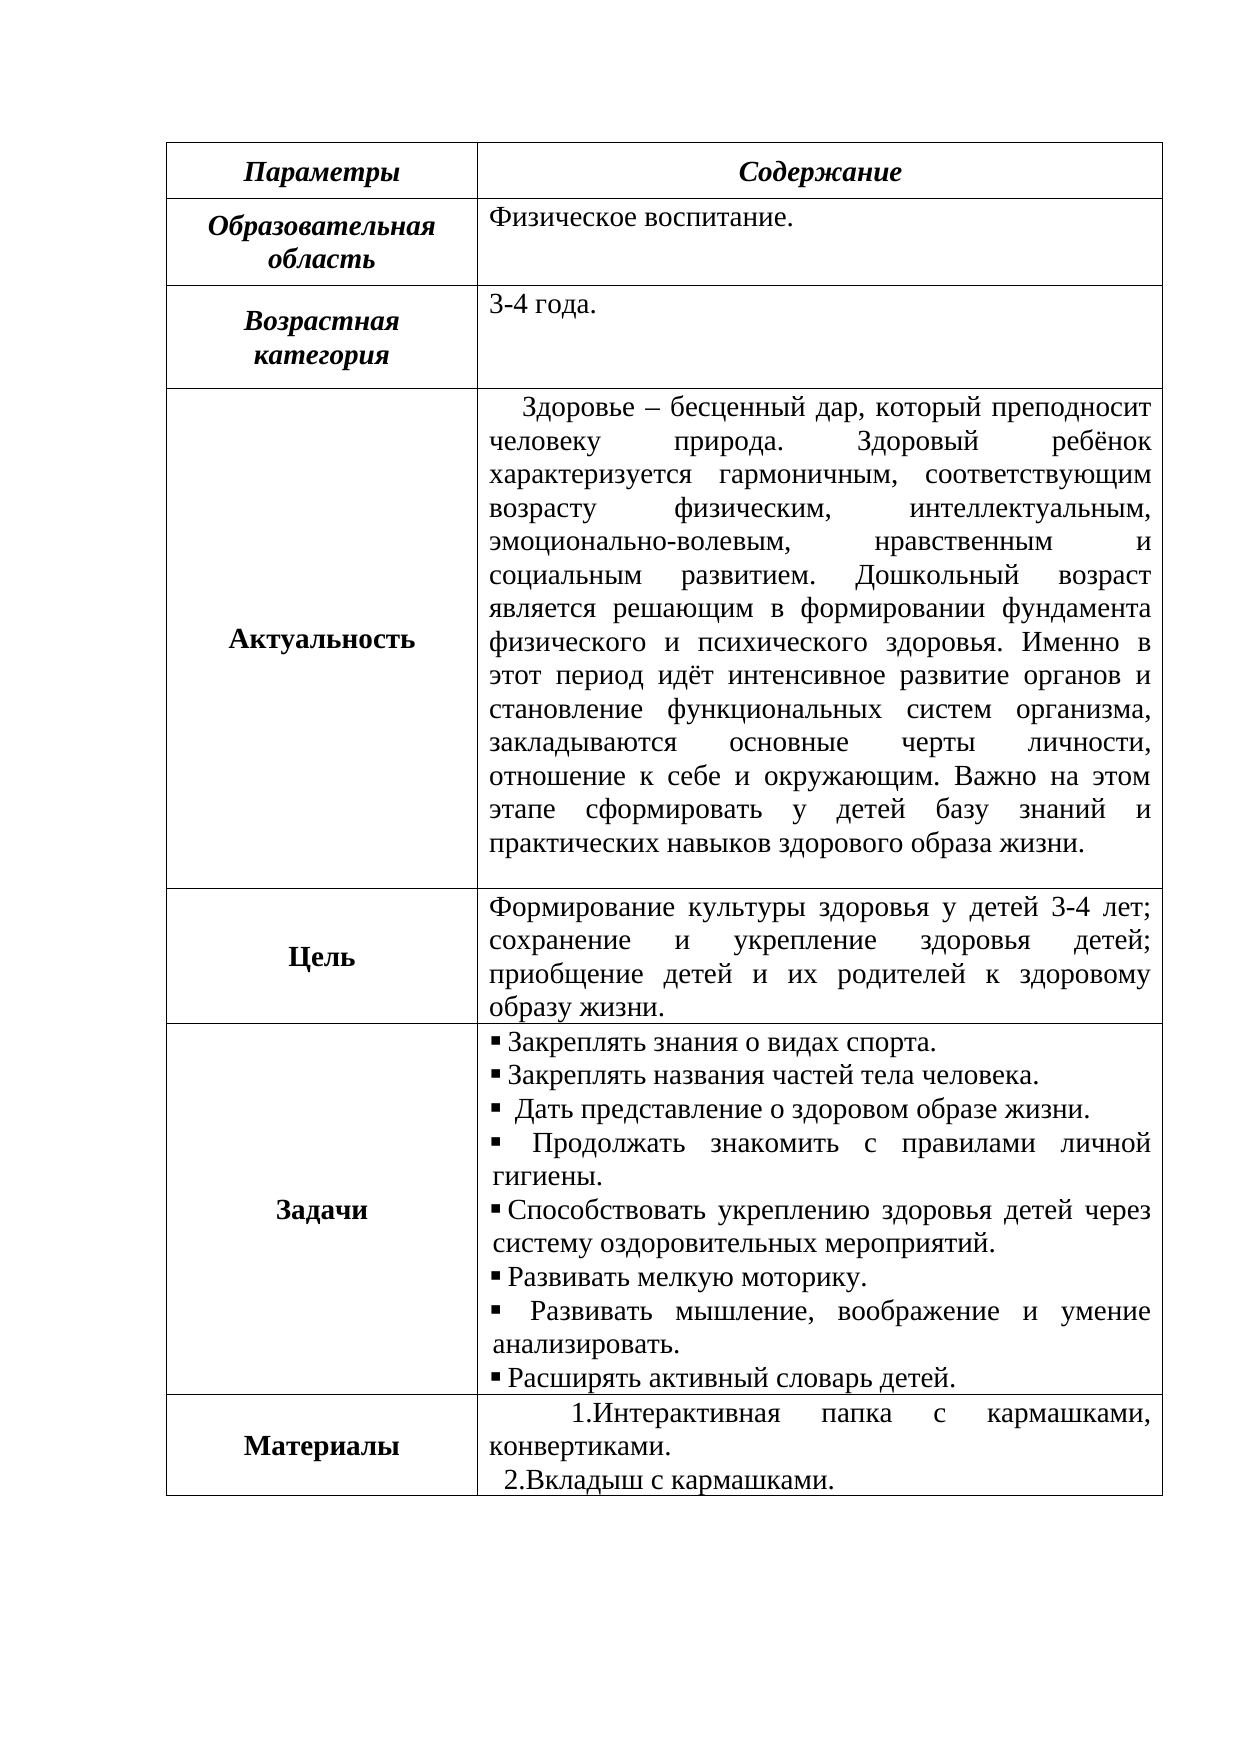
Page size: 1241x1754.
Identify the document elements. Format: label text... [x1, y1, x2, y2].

table_cell Задачи [167, 1024, 477, 1394]
table_cell Формирование культуры здоровья у детей 3-4 лет; сохранение и укрепление здоровья детей; приобщение детей и их родителей к здоровому образу жизни. [478, 889, 1162, 1023]
table_header Параметры [167, 143, 477, 198]
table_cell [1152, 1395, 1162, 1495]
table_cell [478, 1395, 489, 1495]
table_cell Актуальность [167, 389, 477, 888]
table_cell Материалы [167, 1395, 477, 1495]
table_cell Образовательная область [167, 199, 477, 285]
table_cell Цель [167, 889, 477, 1023]
table_cell Возрастная категория [167, 286, 477, 388]
table_cell Закреплять знания о видах спорта. Закреплять названия частей тела человека. Дать представление о здоровом образе жизни. Продолжать знакомить с правилами личной гигиены. Способствовать укреплению здоровья детей через систему оздоровительных мероприятий. Развивать мелкую моторику. Развивать мышление, воображение и умение анализировать. Расширять активный словарь детей. [478, 1024, 1162, 1394]
table_header Содержание [478, 143, 1162, 198]
table_cell 3-4 года. [478, 286, 1162, 388]
table_cell Физическое воспитание. [478, 199, 1162, 285]
table_cell Здоровье – бесценный дар, который преподносит человеку природа. Здоровый ребёнок характеризуется гармоничным, соответствующим возрасту физическим, интеллектуальным, эмоционально-волевым, нравственным и социальным развитием. Дошкольный возраст является решающим в формировании фундамента физического и психического здоровья. Именно в этот период идёт интенсивное развитие органов и становление функциональных систем организма, закладываются основные черты личности, отношение к себе и окружающим. Важно на этом этапе сформировать у детей базу знаний и практических навыков здорового образа жизни. [478, 389, 1162, 888]
